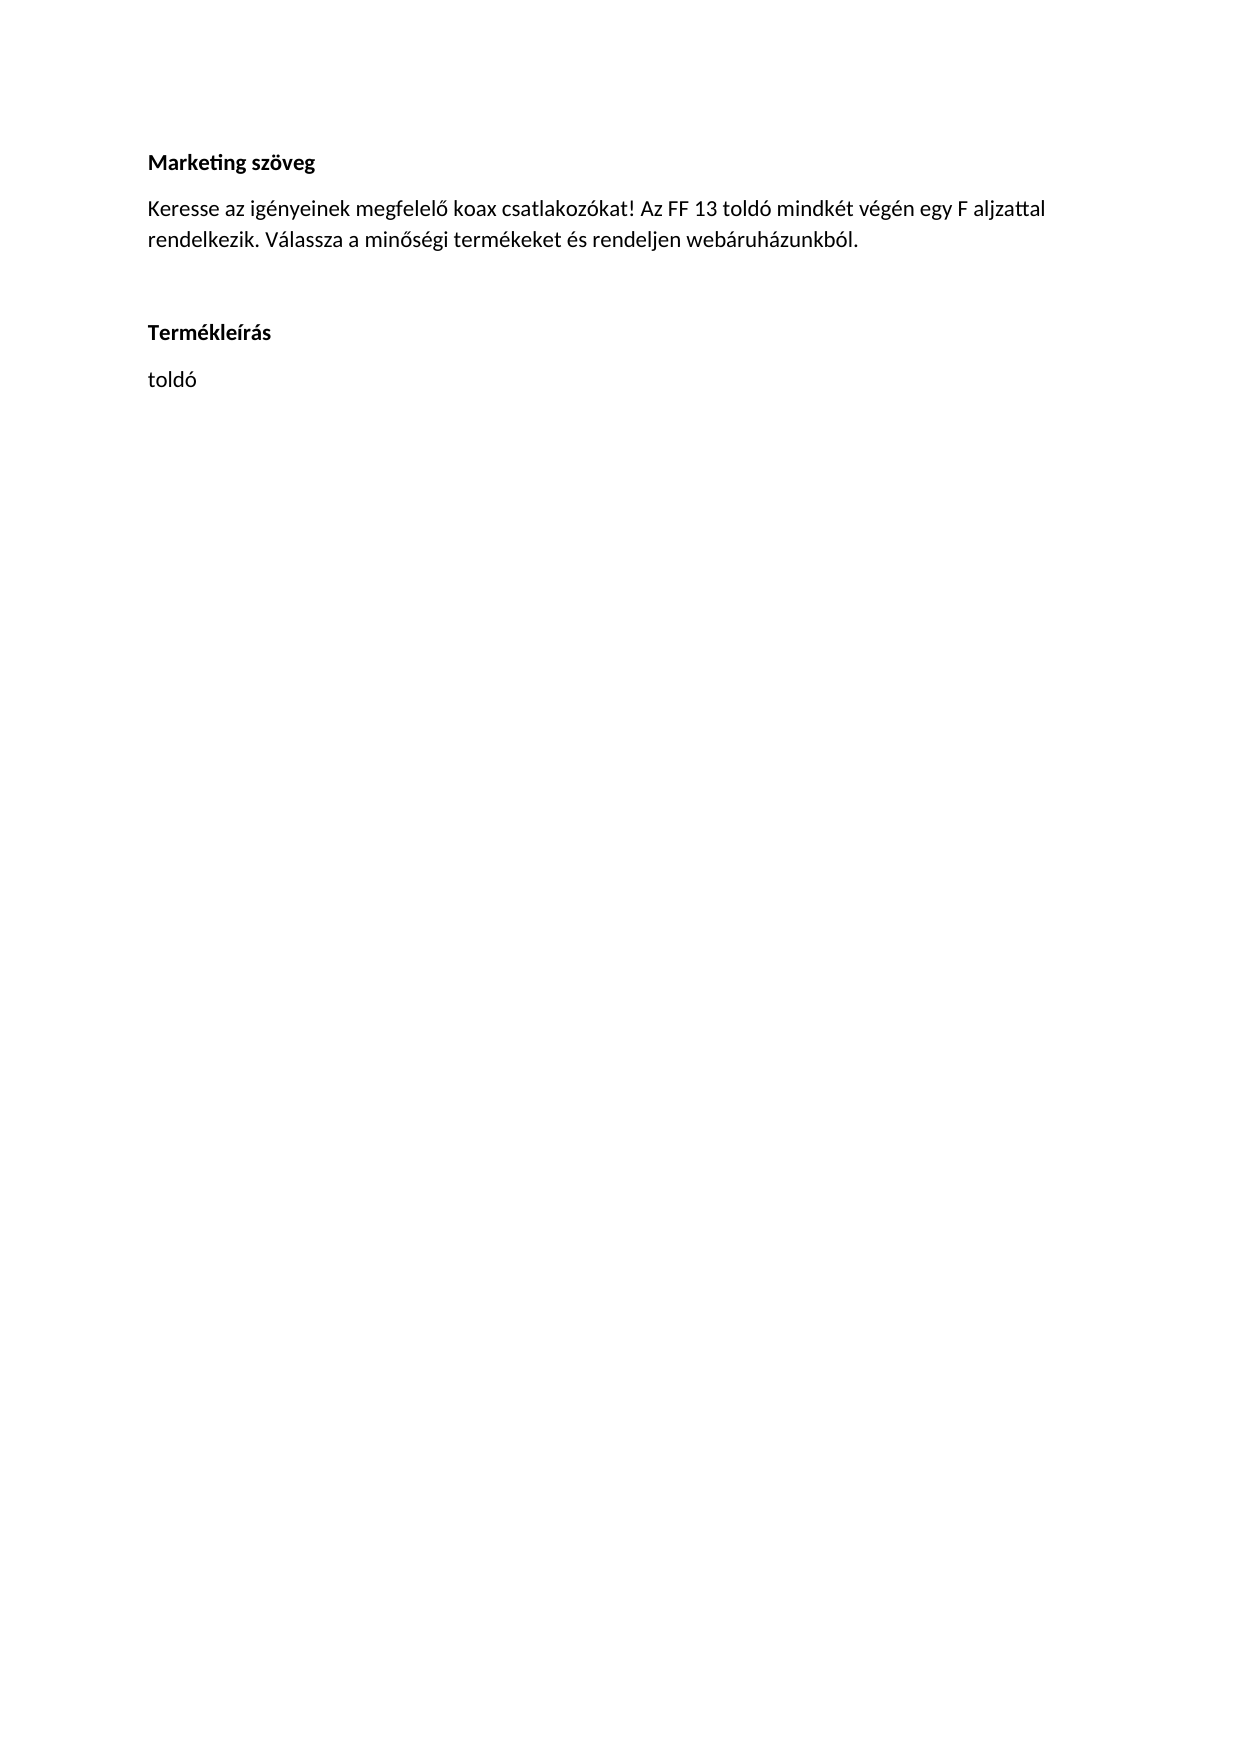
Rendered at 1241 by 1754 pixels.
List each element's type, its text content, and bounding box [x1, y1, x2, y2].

text Termékleírás [148, 318, 1093, 346]
text Marketing szöveg [148, 148, 1093, 176]
text toldó [148, 365, 1093, 393]
text Keresse az igényeinek megfelelő koax csatlakozókat! Az FF 13 toldó mindkét végén egy F aljzattal rendelkezik. Válassza a minőségi termékeket és rendeljen webáruházunkból. [148, 194, 1093, 253]
